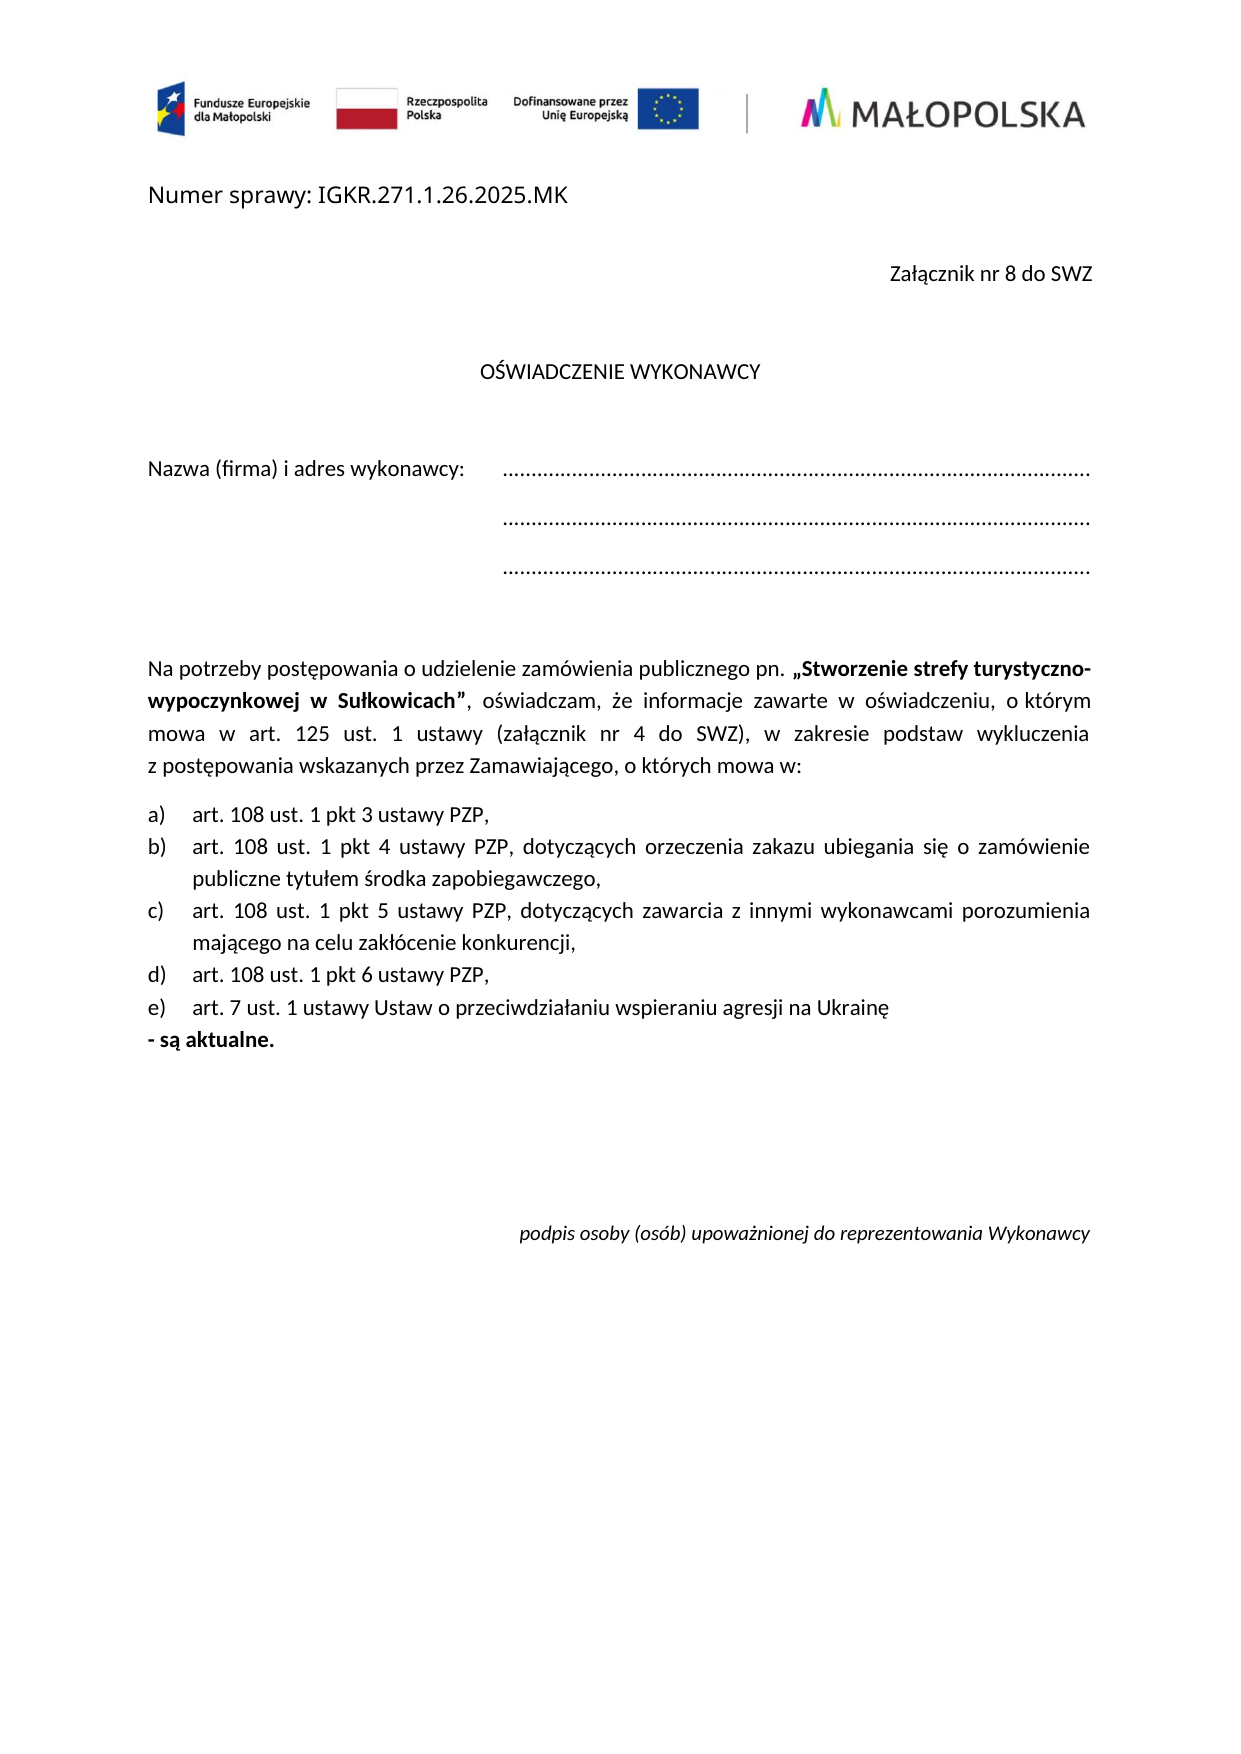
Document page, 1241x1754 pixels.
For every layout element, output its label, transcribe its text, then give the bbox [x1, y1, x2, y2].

text - są aktualne. [148, 1025, 1092, 1053]
list art. 108 ust. 1 pkt 3 ustawy PZP, [148, 800, 1092, 828]
text podpis osoby (osób) upoważnionej do reprezentowania Wykonawcy [148, 1220, 1092, 1246]
text Załącznik nr 8 do SWZ [148, 259, 1092, 287]
text Nazwa (firma) i adres wykonawcy: ...................................................................................................... [148, 454, 1092, 482]
text Numer sprawy: IGKR.271.1.26.2025.MK [148, 179, 1092, 210]
list art. 7 ust. 1 ustawy Ustaw o przeciwdziałaniu wspieraniu agresji na Ukrainę [148, 993, 1092, 1021]
list art. 108 ust. 1 pkt 4 ustawy PZP, dotyczących orzeczenia zakazu ubiegania się o zamówienie publiczne tytułem środka zapobiegawczego, [148, 832, 1092, 892]
text ...................................................................................................... [162, 503, 1092, 531]
text ...................................................................................................... [162, 552, 1092, 580]
picture [147, 73, 1093, 145]
list art. 108 ust. 1 pkt 6 ustawy PZP, [148, 961, 1092, 989]
list art. 108 ust. 1 pkt 5 ustawy PZP, dotyczących zawarcia z innymi wykonawcami porozumienia mającego na celu zakłócenie konkurencji, [148, 896, 1092, 956]
text OŚWIADCZENIE WYKONAWCY [148, 357, 1092, 385]
text Na potrzeby postępowania o udzielenie zamówienia publicznego pn. „Stworzenie strefy turystyczno-wypoczynkowej w Sułkowicach”, oświadczam, że informacje zawarte w oświadczeniu, o którym mowa w art. 125 ust. 1 ustawy (załącznik nr 4 do SWZ), w zakresie podstaw wykluczenia z postępowania wskazanych przez Zamawiającego, o których mowa w: [148, 654, 1091, 779]
